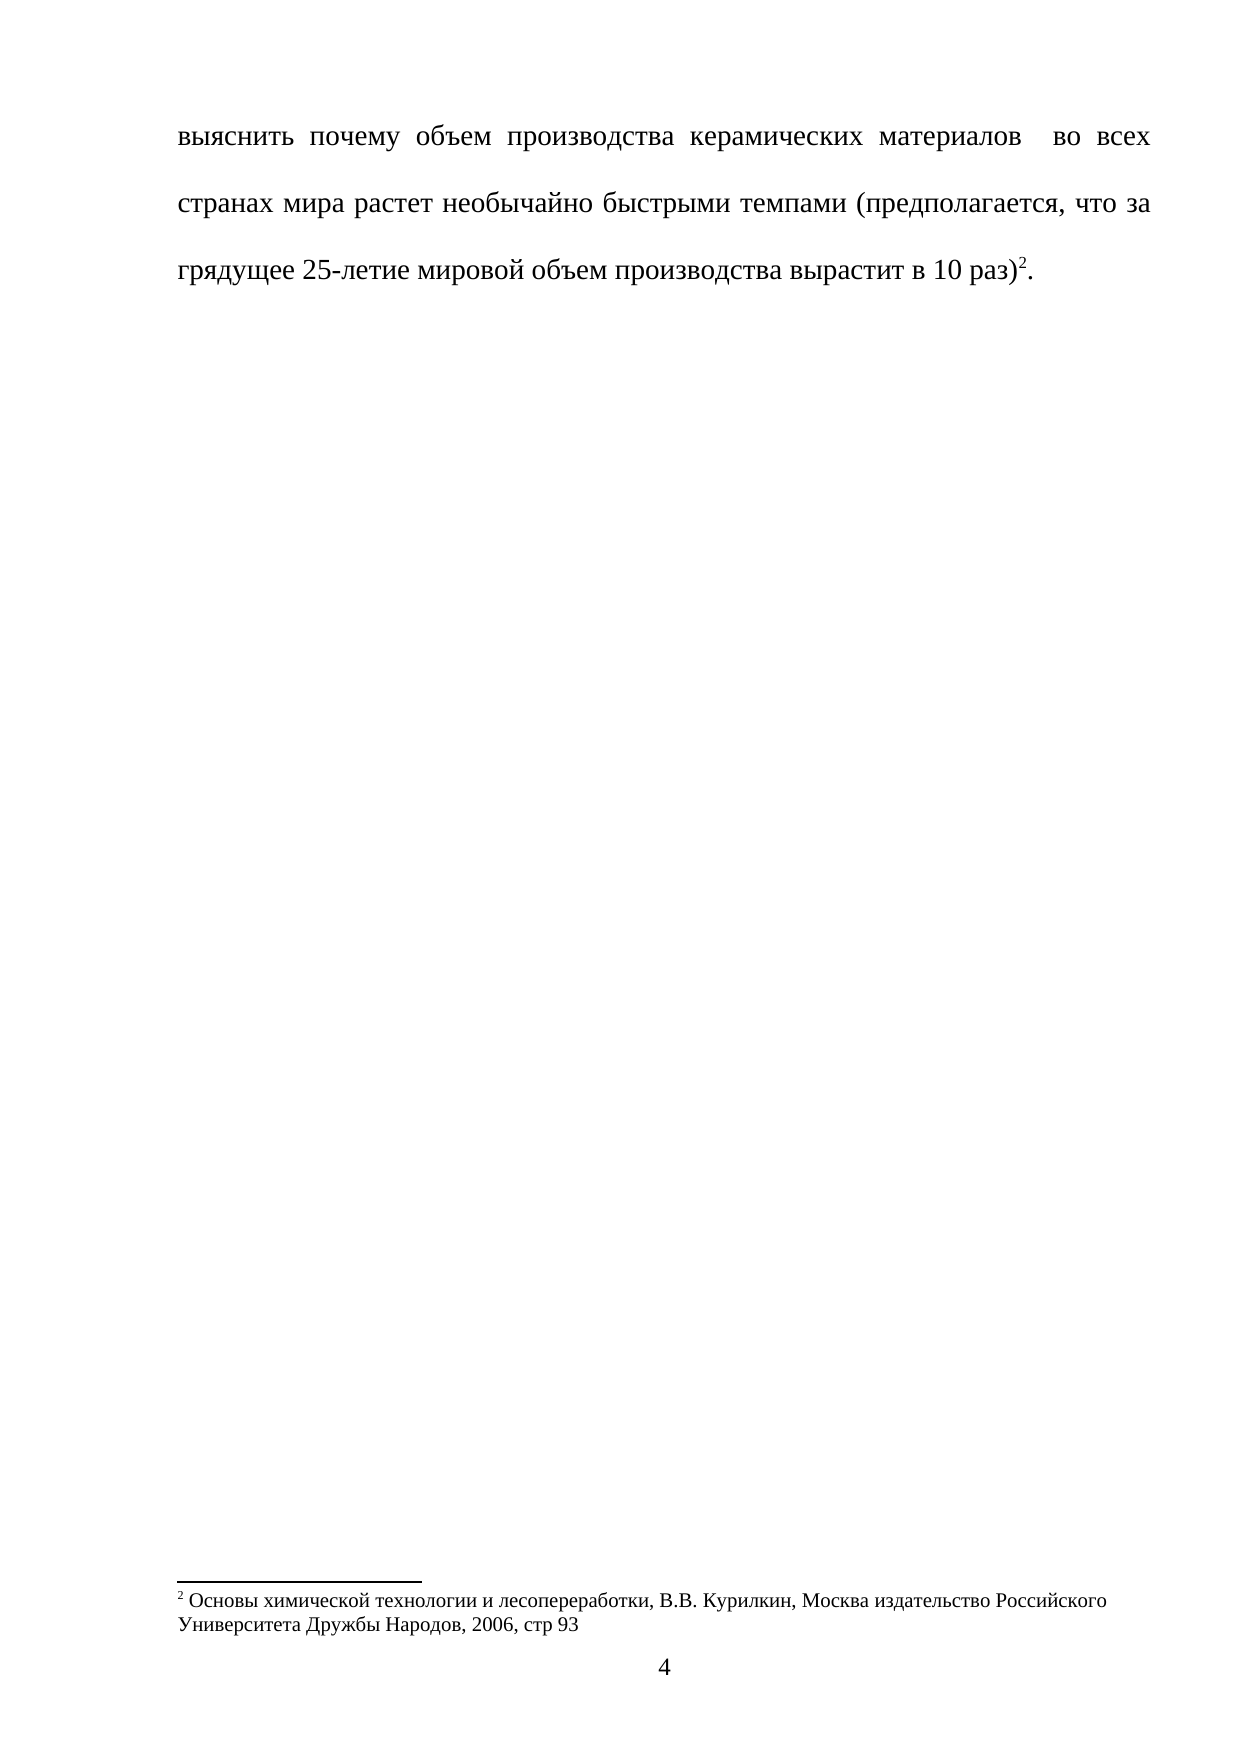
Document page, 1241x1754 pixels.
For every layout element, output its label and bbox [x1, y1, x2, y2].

text [177, 118, 1152, 286]
